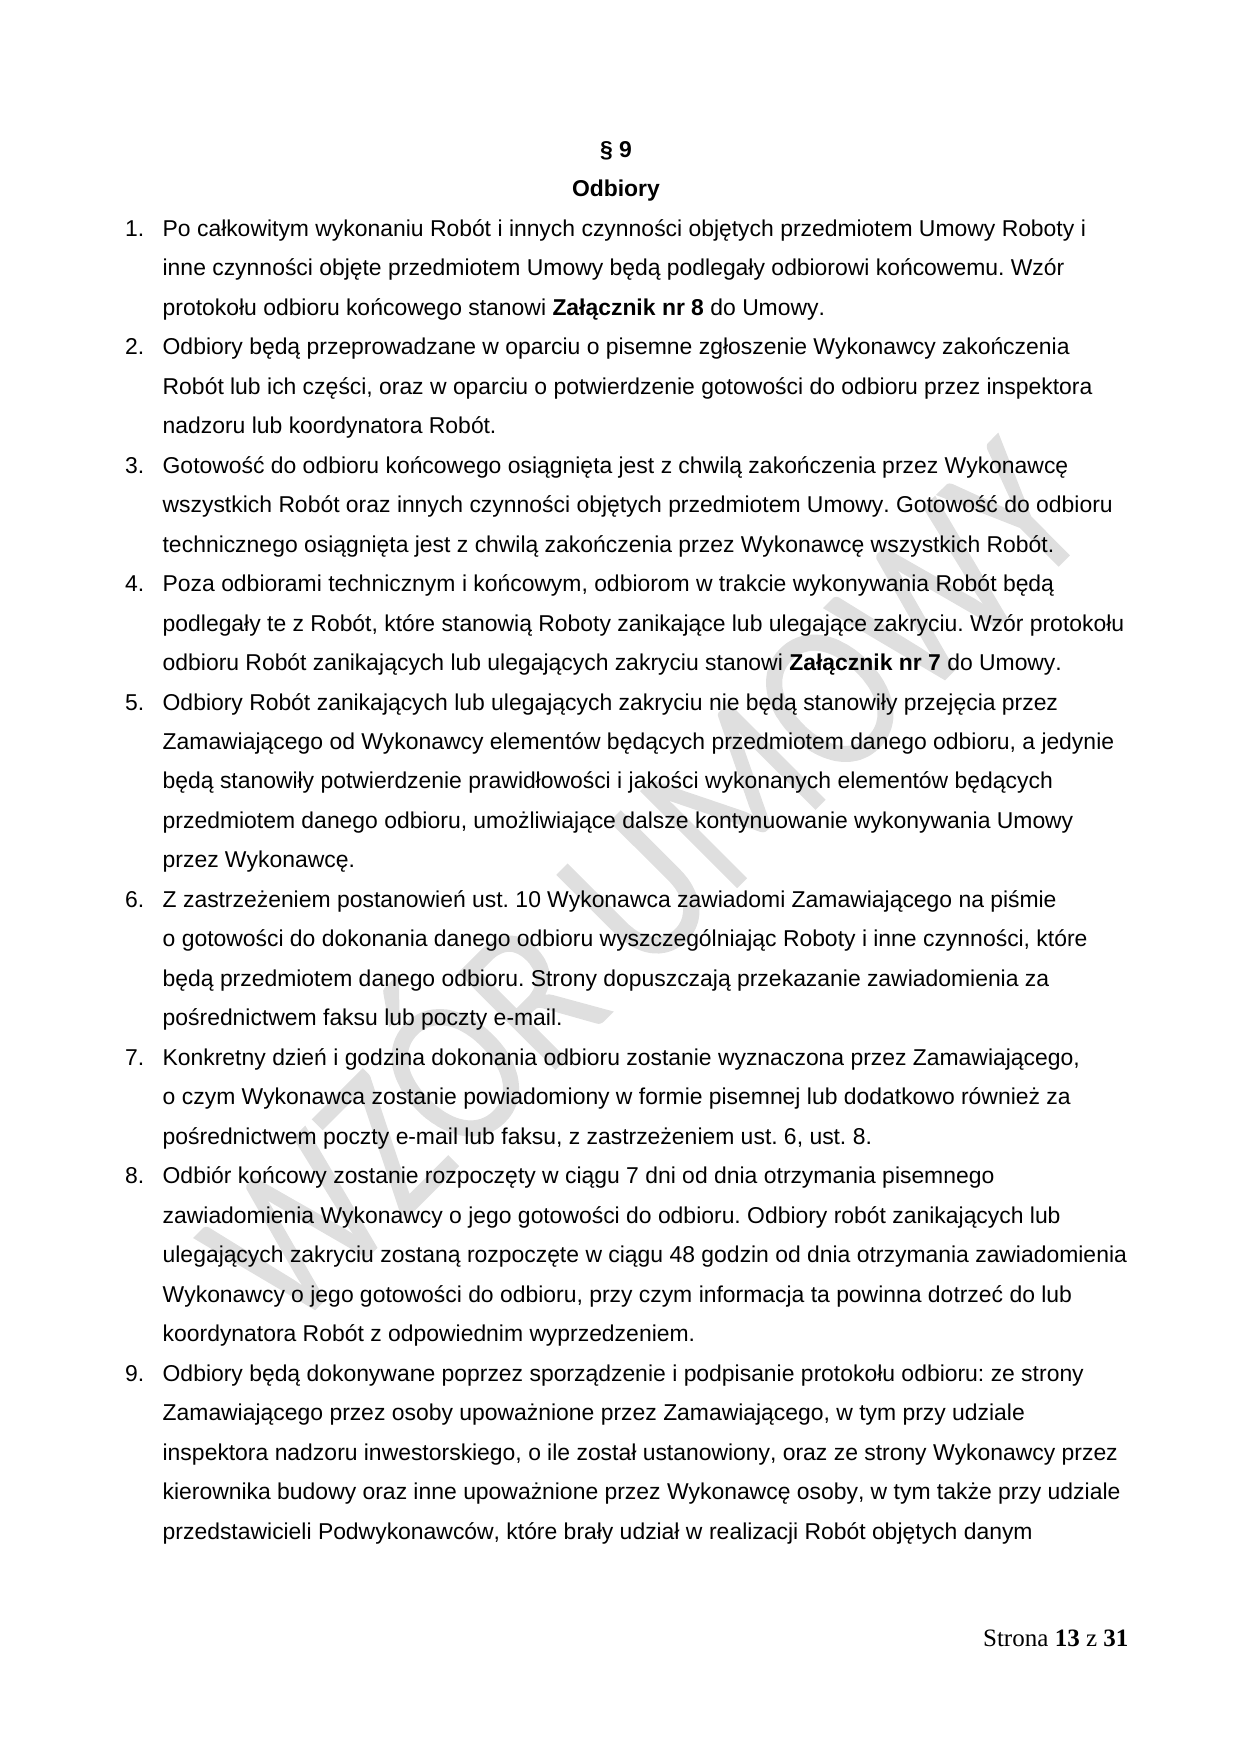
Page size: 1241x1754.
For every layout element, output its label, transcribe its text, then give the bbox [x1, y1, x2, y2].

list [125, 1360, 1128, 1544]
list Odbiory będą przeprowadzane w oparciu o pisemne zgłoszenie Wykonawcy zakończenia Robót lub ich części, oraz w oparciu o potwierdzenie gotowości do odbioru przez inspektora nadzoru lub koordynatora Robót. [125, 333, 1128, 438]
list Z zastrzeżeniem postanowień ust. 10 Wykonawca zawiadomi Zamawiającego na piśmie o gotowości do dokonania danego odbioru wyszczególniając Roboty i inne czynności, które będą przedmiotem danego odbioru. Strony dopuszczają przekazanie zawiadomienia za pośrednictwem faksu lub poczty e-mail. [125, 886, 1128, 1031]
list Konkretny dzień i godzina dokonania odbioru zostanie wyznaczona przez Zamawiającego, o czym Wykonawca zostanie powiadomiony w formie pisemnej lub dodatkowo również za pośrednictwem poczty e-mail lub faksu, z zastrzeżeniem ust. 6, ust. 8. [125, 1044, 1128, 1149]
text Odbiory [103, 175, 1128, 202]
list Gotowość do odbioru końcowego osiągnięta jest z chwilą zakończenia przez Wykonawcę wszystkich Robót oraz innych czynności objętych przedmiotem Umowy. Gotowość do odbioru technicznego osiągnięta jest z chwilą zakończenia przez Wykonawcę wszystkich Robót. [125, 452, 1128, 557]
list Odbiór końcowy zostanie rozpoczęty w ciągu 7 dni od dnia otrzymania pisemnego zawiadomienia Wykonawcy o jego gotowości do odbioru. Odbiory robót zanikających lub ulegających zakryciu zostaną rozpoczęte w ciągu 48 godzin od dnia otrzymania zawiadomienia Wykonawcy o jego gotowości do odbioru, przy czym informacja ta powinna dotrzeć do lub koordynatora Robót z odpowiednim wyprzedzeniem. [125, 1162, 1128, 1347]
list Odbiory Robót zanikających lub ulegających zakryciu nie będą stanowiły przejęcia przez Zamawiającego od Wykonawcy elementów będących przedmiotem danego odbioru, a jedynie będą stanowiły potwierdzenie prawidłowości i jakości wykonanych elementów będących przedmiotem danego odbioru, umożliwiające dalsze kontynuowanie wykonywania Umowy przez Wykonawcę. [125, 688, 1128, 873]
list Poza odbiorami technicznym i końcowym, odbiorom w trakcie wykonywania Robót będą podlegały te z Robót, które stanowią Roboty zanikające lub ulegające zakryciu. Wzór protokołu odbioru Robót zanikających lub ulegających zakryciu stanowi Załącznik nr 7 do Umowy. [125, 570, 1128, 675]
list Po całkowitym wykonaniu Robót i innych czynności objętych przedmiotem Umowy Roboty i inne czynności objęte przedmiotem Umowy będą podlegały odbiorowi końcowemu. Wzór protokołu odbioru końcowego stanowi Załącznik nr 8 do Umowy. [125, 215, 1128, 320]
text § 9 [103, 136, 1128, 162]
